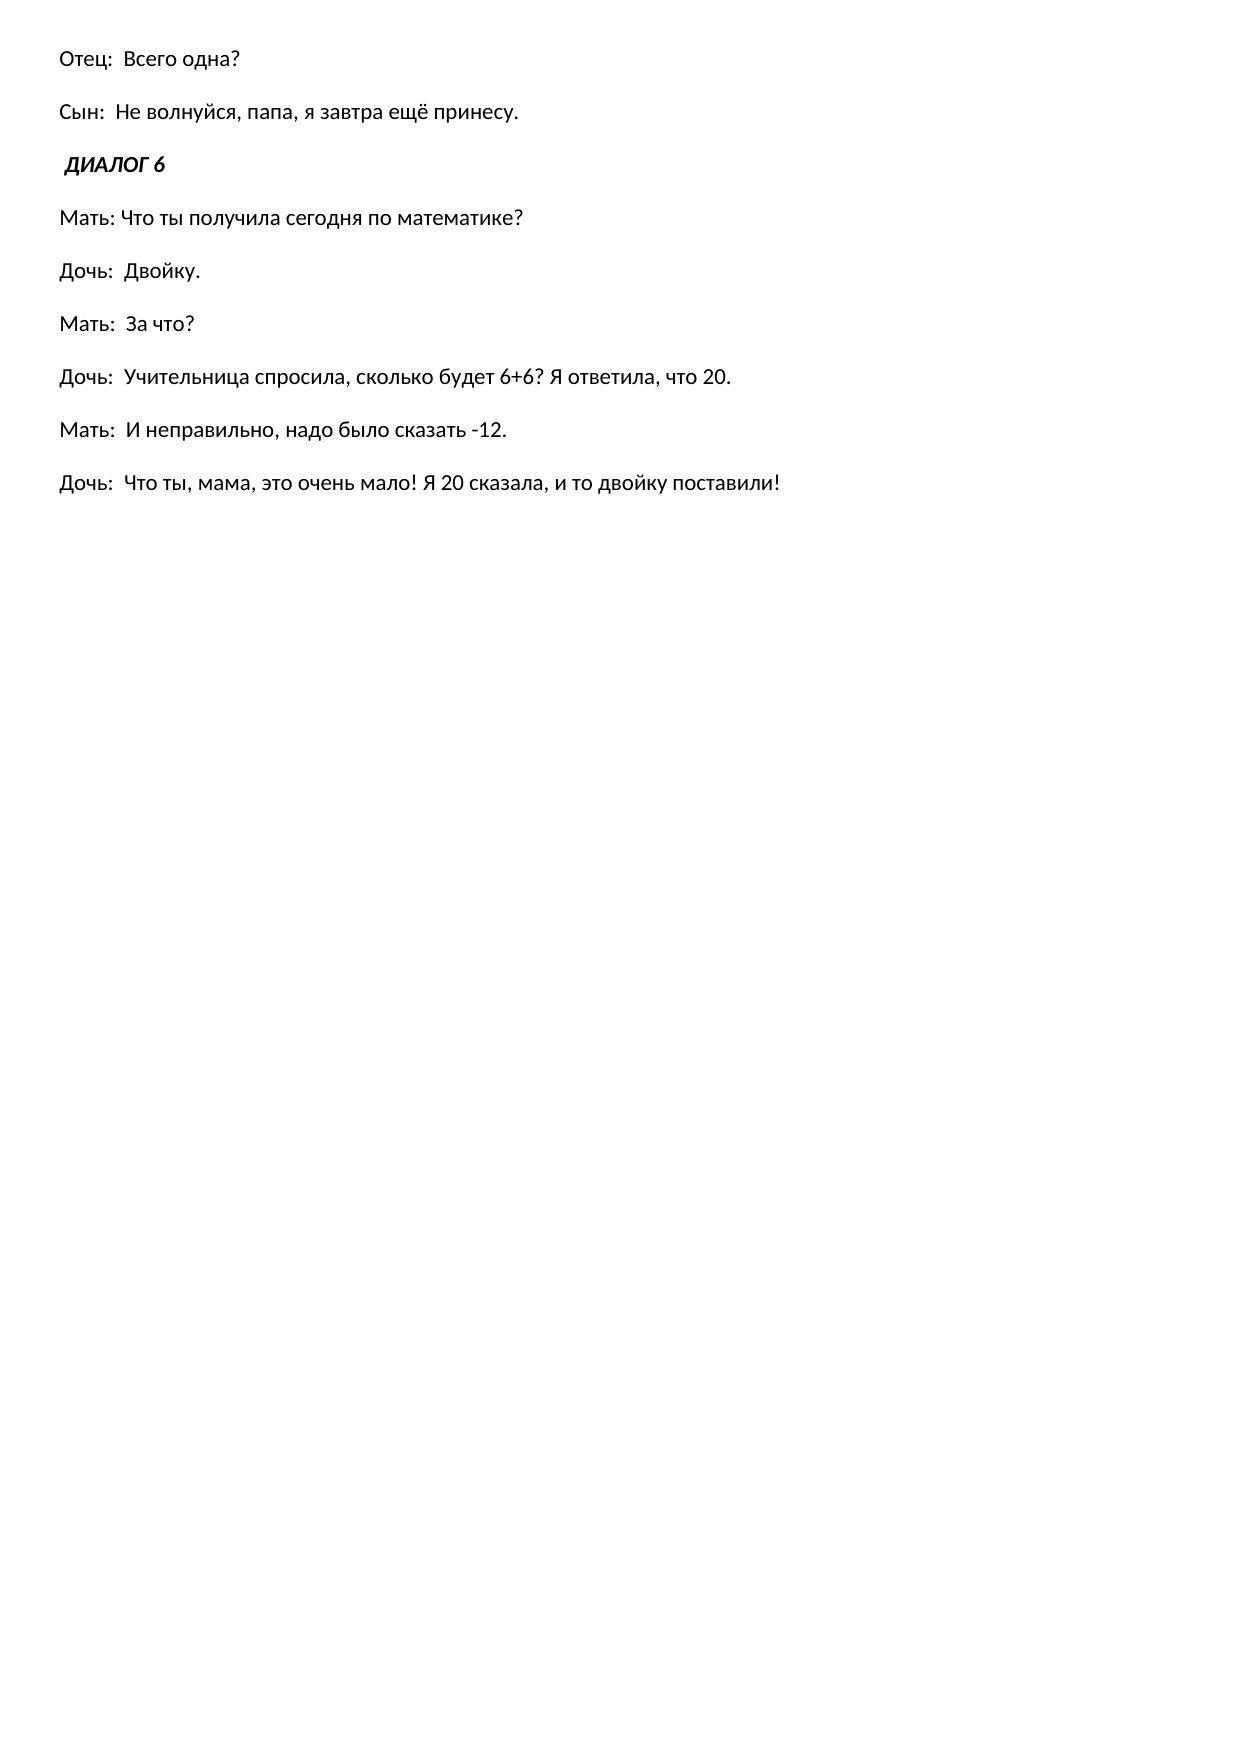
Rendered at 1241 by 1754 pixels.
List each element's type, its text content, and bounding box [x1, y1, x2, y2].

text Дочь: Что ты, мама, это очень мало! Я 20 сказала, и то двойку поставили! [59, 468, 1152, 497]
text ДИАЛОГ 6 [59, 150, 1152, 178]
text Отец: Всего одна? [59, 44, 1152, 72]
text Мать: И неправильно, надо было сказать -12. [59, 416, 1152, 443]
text Сын: Не волнуйся, папа, я завтра ещё принесу. [59, 97, 1152, 125]
text Мать: За что? [59, 309, 1152, 337]
text Дочь: Двойку. [59, 256, 1152, 284]
text Мать: Что ты получила сегодня по математике? [59, 203, 1152, 231]
text Дочь: Учительница спросила, сколько будет 6+6? Я ответила, что 20. [59, 362, 1152, 391]
